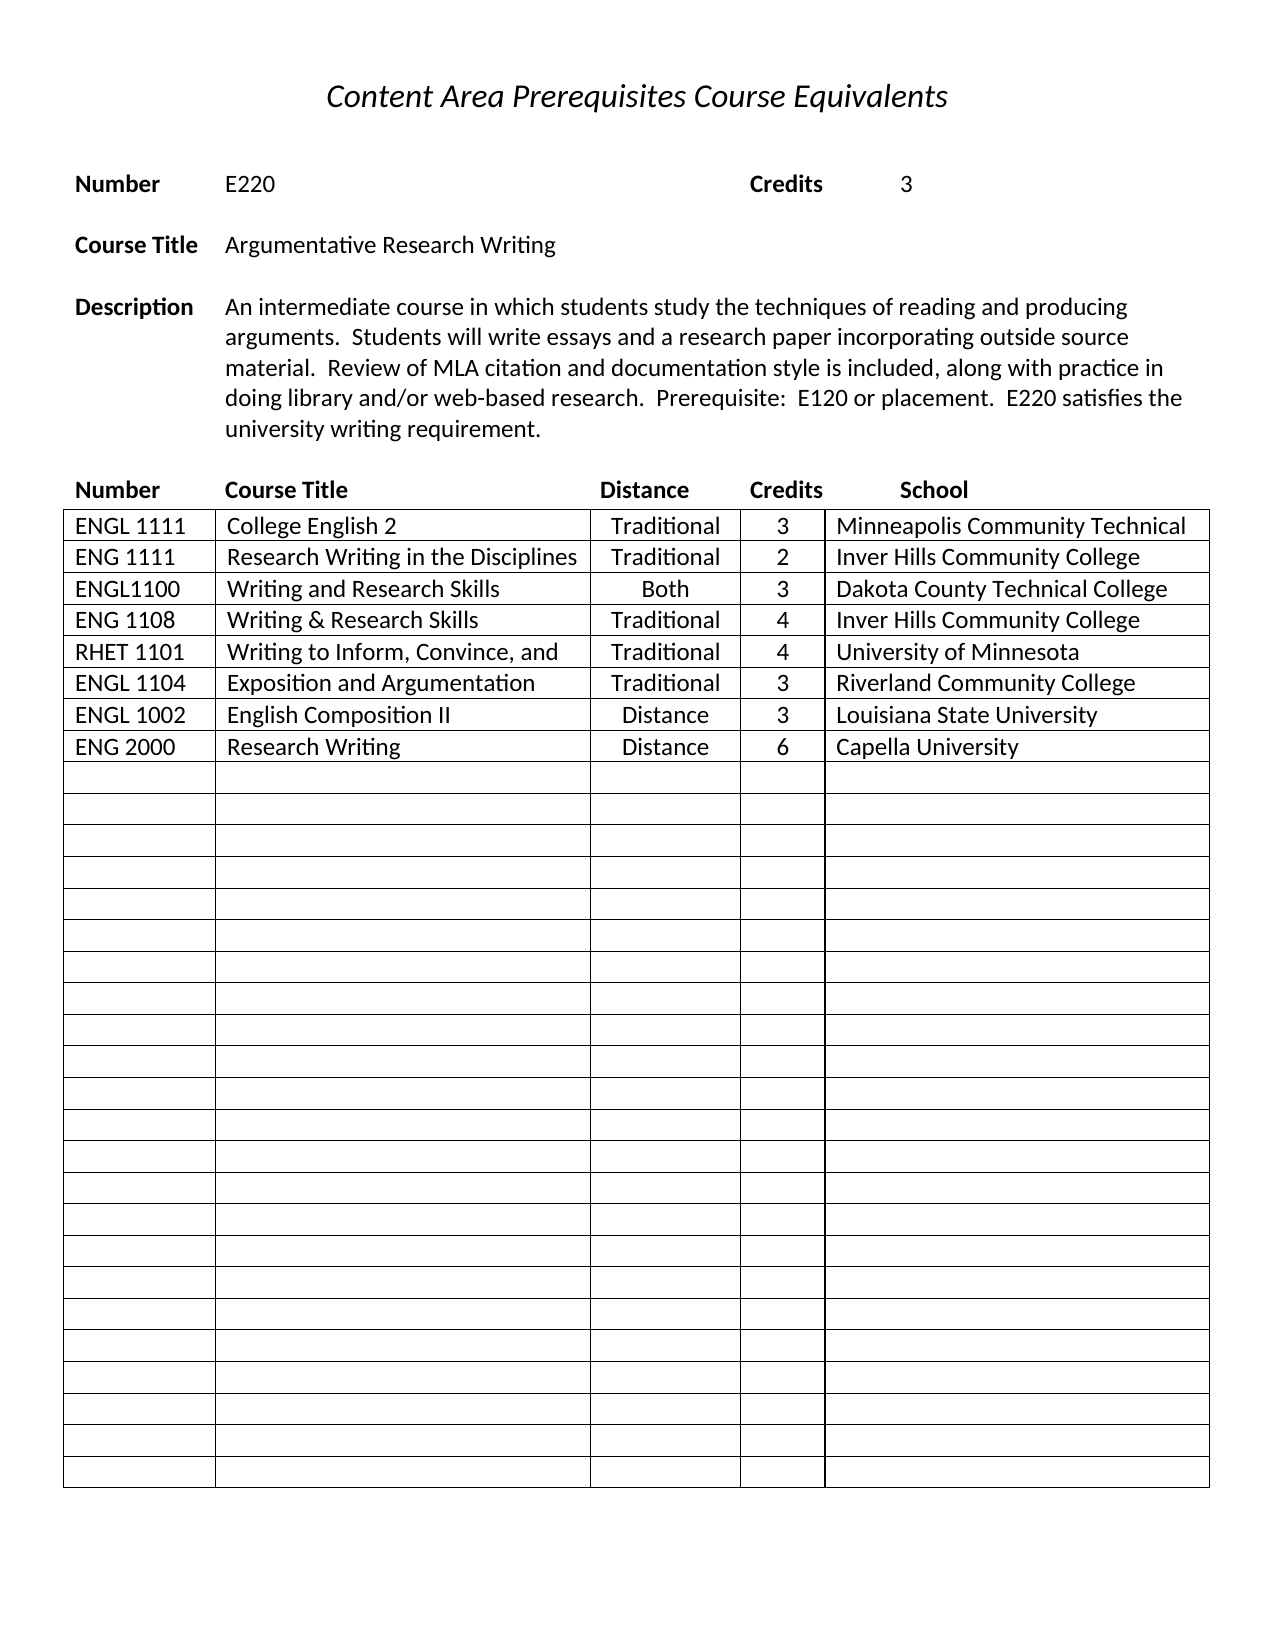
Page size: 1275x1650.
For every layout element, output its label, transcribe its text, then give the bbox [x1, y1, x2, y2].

table_cell Distance [591, 731, 740, 761]
table_cell [826, 1457, 1209, 1487]
table_cell [741, 983, 824, 1014]
table_header Minneapolis Community Technical [826, 510, 1209, 540]
table_cell [741, 1141, 824, 1172]
table_cell [591, 762, 740, 793]
table_cell [216, 1046, 590, 1077]
table_cell [741, 1015, 824, 1045]
table_cell [216, 794, 590, 824]
table_cell [591, 825, 740, 856]
table_cell [64, 1394, 215, 1424]
table_cell [826, 889, 1209, 919]
table_cell Traditional [591, 541, 740, 572]
table_cell [741, 1236, 824, 1266]
table_cell [216, 952, 590, 982]
table_cell [64, 1236, 215, 1266]
table_cell [216, 1204, 590, 1235]
table_cell [741, 1425, 824, 1456]
table_cell [216, 1236, 590, 1266]
table_cell [64, 1046, 215, 1077]
table_cell [64, 889, 215, 919]
table_cell [216, 1362, 590, 1392]
table_cell University of Minnesota [826, 636, 1209, 667]
table_cell RHET 1101 [64, 636, 215, 667]
table_cell [826, 920, 1209, 951]
table_cell Writing & Research Skills [216, 605, 590, 635]
table_cell 3 [741, 668, 824, 698]
table_cell [741, 1110, 824, 1140]
table_cell [741, 1173, 824, 1203]
table_cell Writing to Inform, Convince, and [216, 636, 590, 667]
table_cell [591, 1267, 740, 1298]
table_header ENGL 1111 [64, 510, 215, 540]
table_header 3 [741, 510, 824, 540]
table_cell [741, 1362, 824, 1392]
table_cell [64, 1173, 215, 1203]
table_cell [216, 1299, 590, 1329]
table_cell [591, 1078, 740, 1108]
table_cell [216, 762, 590, 793]
table_cell [591, 1173, 740, 1203]
table_cell ENGL 1002 [64, 699, 215, 730]
table_cell [591, 1141, 740, 1172]
table_cell [64, 1362, 215, 1392]
table_cell [64, 1015, 215, 1045]
table_cell Exposition and Argumentation [216, 668, 590, 698]
table_cell [64, 920, 215, 951]
text Number E220 Credits 3 [75, 168, 1200, 199]
table_cell [591, 1299, 740, 1329]
table_cell 3 [741, 573, 824, 603]
table_cell [216, 889, 590, 919]
table_cell [826, 1204, 1209, 1235]
table_cell [591, 1425, 740, 1456]
table_cell [591, 1330, 740, 1361]
table_cell [591, 1362, 740, 1392]
table_cell [591, 857, 740, 887]
table_cell ENG 2000 [64, 731, 215, 761]
table_cell [216, 1267, 590, 1298]
table_cell [591, 1236, 740, 1266]
table_cell 4 [741, 636, 824, 667]
table_cell Riverland Community College [826, 668, 1209, 698]
table_cell [741, 1204, 824, 1235]
table_cell [826, 1267, 1209, 1298]
table_cell Both [591, 573, 740, 603]
table_cell [826, 1046, 1209, 1077]
table_header Traditional [591, 510, 740, 540]
table_cell [591, 1110, 740, 1140]
table_cell [741, 1457, 824, 1487]
table_cell [741, 1046, 824, 1077]
table_cell [826, 1299, 1209, 1329]
table_cell [64, 983, 215, 1014]
table_cell [826, 952, 1209, 982]
table_cell [216, 857, 590, 887]
table_cell [64, 1299, 215, 1329]
table_cell [591, 983, 740, 1014]
table_cell 2 [741, 541, 824, 572]
table_cell [64, 825, 215, 856]
table_cell [826, 983, 1209, 1014]
table_cell [741, 1299, 824, 1329]
text Course Title Argumentative Research Writing [75, 229, 1200, 260]
table_cell [741, 952, 824, 982]
table_cell [826, 1078, 1209, 1108]
table_cell [216, 983, 590, 1014]
table_cell [741, 920, 824, 951]
table_cell [64, 857, 215, 887]
table_cell [826, 1173, 1209, 1203]
table_cell [826, 1141, 1209, 1172]
table_cell [64, 1330, 215, 1361]
table_cell [216, 1015, 590, 1045]
table_cell [741, 1078, 824, 1108]
table_cell [741, 1267, 824, 1298]
table_cell [216, 1425, 590, 1456]
table_cell 3 [741, 699, 824, 730]
table_cell Writing and Research Skills [216, 573, 590, 603]
table_cell Inver Hills Community College [826, 541, 1209, 572]
table_cell Research Writing in the Disciplines [216, 541, 590, 572]
text Description An intermediate course in which students study the techniques of reading and producing arguments. Students will write essays and a research paper incorporating outside source material. Review of MLA citation and documentation style is included, along with practice in doing library and/or web-based research. Prerequisite: E120 or placement. E220 satisfies the university writing requirement. [75, 291, 1200, 443]
table_header College English 2 [216, 510, 590, 540]
table_cell [591, 1046, 740, 1077]
table_cell [826, 857, 1209, 887]
text Content Area Prerequisites Course Equivalents [75, 75, 1200, 116]
table_cell ENG 1111 [64, 541, 215, 572]
table_cell ENGL 1104 [64, 668, 215, 698]
table_cell [64, 1078, 215, 1108]
table_cell 4 [741, 605, 824, 635]
table_cell [591, 1204, 740, 1235]
table_cell [216, 1457, 590, 1487]
table_cell [591, 889, 740, 919]
table_cell Capella University [826, 731, 1209, 761]
table_cell [826, 794, 1209, 824]
table_cell Louisiana State University [826, 699, 1209, 730]
table_cell [64, 762, 215, 793]
text Number Course Title Distance Credits School [75, 474, 1200, 504]
table_cell ENGL1100 [64, 573, 215, 603]
table_cell [826, 1425, 1209, 1456]
table_cell 6 [741, 731, 824, 761]
table_cell English Composition II [216, 699, 590, 730]
table_cell [826, 1394, 1209, 1424]
table_cell Research Writing [216, 731, 590, 761]
table_cell [591, 1394, 740, 1424]
table_cell [216, 1110, 590, 1140]
table_cell [741, 857, 824, 887]
table_cell Distance [591, 699, 740, 730]
table_cell [216, 1394, 590, 1424]
table_cell [216, 1173, 590, 1203]
table_cell [216, 920, 590, 951]
table_cell [826, 762, 1209, 793]
table_cell [591, 1457, 740, 1487]
table_cell [64, 1425, 215, 1456]
table_cell Inver Hills Community College [826, 605, 1209, 635]
table_cell [216, 825, 590, 856]
table_cell [591, 794, 740, 824]
table_cell [591, 1015, 740, 1045]
table_cell [64, 1457, 215, 1487]
table_cell Traditional [591, 668, 740, 698]
table_cell Traditional [591, 636, 740, 667]
table_cell [826, 1110, 1209, 1140]
table_cell [64, 1204, 215, 1235]
table_cell [64, 1110, 215, 1140]
table_cell [591, 952, 740, 982]
table_cell [216, 1141, 590, 1172]
table_cell [826, 1236, 1209, 1266]
table_cell Traditional [591, 605, 740, 635]
table_cell [64, 952, 215, 982]
table_cell [741, 762, 824, 793]
table_cell [826, 825, 1209, 856]
table_cell [216, 1330, 590, 1361]
table_cell [826, 1362, 1209, 1392]
table_cell [741, 1330, 824, 1361]
table_cell [826, 1015, 1209, 1045]
table_cell [741, 794, 824, 824]
table_cell [64, 1141, 215, 1172]
table_cell [216, 1078, 590, 1108]
table_cell ENG 1108 [64, 605, 215, 635]
table_cell [741, 1394, 824, 1424]
table_cell [741, 889, 824, 919]
table_cell [741, 825, 824, 856]
table_cell [64, 794, 215, 824]
table_cell [826, 1330, 1209, 1361]
table_cell [591, 920, 740, 951]
table_cell Dakota County Technical College [826, 573, 1209, 603]
table_cell [64, 1267, 215, 1298]
